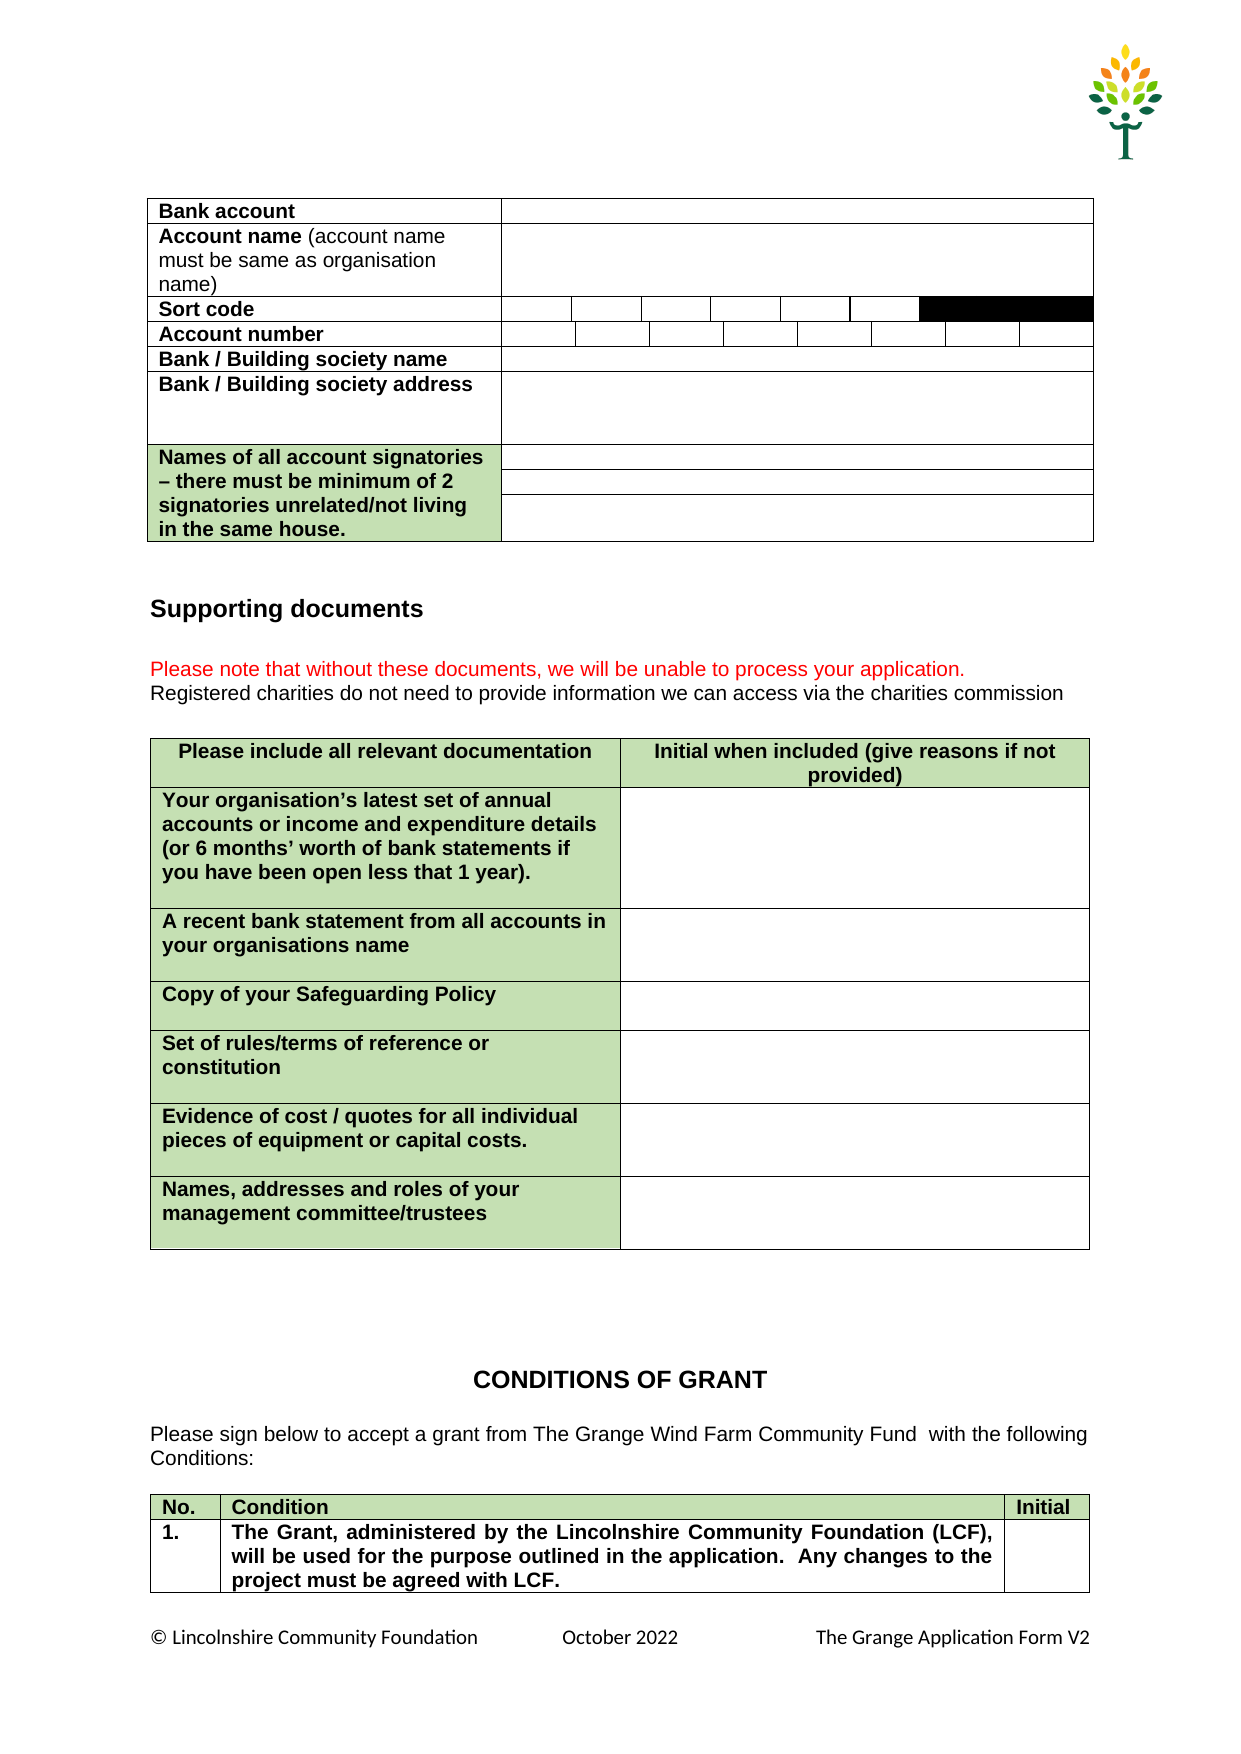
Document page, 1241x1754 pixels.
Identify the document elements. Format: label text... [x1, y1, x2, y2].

table_header [502, 199, 1093, 223]
table_cell [851, 297, 919, 321]
table_cell The Grant, administered by the Lincolnshire Community Foundation (LCF), will be used for the purpose outlined in the application. Any changes to the project must be agreed with LCF. [221, 1520, 1004, 1592]
table_header Bank account [148, 199, 501, 223]
table_cell 1. [151, 1520, 220, 1592]
table_cell [502, 297, 571, 321]
table_header Initial [1005, 1495, 1089, 1519]
table_cell Names, addresses and roles of your management committee/trustees [151, 1177, 620, 1248]
table_cell Your organisation’s latest set of annual accounts or income and expenditure details (or 6 months’ worth of bank statements if you have been open less that 1 year). [151, 788, 620, 908]
table_cell [872, 322, 945, 346]
table_cell [621, 788, 1089, 908]
table_cell [502, 445, 1093, 469]
table_cell [1005, 1520, 1089, 1592]
table_cell [572, 297, 641, 321]
table_cell [650, 322, 723, 346]
table_cell [621, 982, 1089, 1030]
table_cell Bank / Building society name [148, 347, 501, 371]
table_cell [621, 1031, 1089, 1103]
table_cell A recent bank statement from all accounts in your organisations name [151, 909, 620, 981]
text Please sign below to accept a grant from The Grange Wind Farm Community Fund with the following Conditions: [150, 1422, 1090, 1470]
table_cell Account name (account name must be same as organisation name) [148, 224, 501, 296]
table_cell [576, 322, 649, 346]
table_cell [621, 909, 1089, 981]
table_cell [724, 322, 797, 346]
table_cell [502, 470, 1093, 494]
table_cell [502, 372, 1093, 444]
table_cell Bank / Building society address [148, 372, 501, 444]
table_cell Account number [148, 322, 501, 346]
table_cell [642, 297, 710, 321]
table_cell [711, 297, 780, 321]
table_cell [502, 495, 1093, 541]
table_cell Copy of your Safeguarding Policy [151, 982, 620, 1030]
table_header Initial when included (give reasons if not provided) [621, 739, 1089, 787]
table_cell Evidence of cost / quotes for all individual pieces of equipment or capital costs. [151, 1104, 620, 1176]
table_header Condition [221, 1495, 1004, 1519]
table_cell Names of all account signatories – there must be minimum of 2 signatories unrelated/not living in the same house. [148, 445, 501, 541]
text Registered charities do not need to provide information we can access via the charities commission [150, 681, 1090, 704]
text CONDITIONS OF GRANT [150, 1364, 1090, 1393]
table_cell [781, 297, 849, 321]
text Supporting documents [150, 594, 1090, 623]
text Please note that without these documents, we will be unable to process your application. [150, 657, 1090, 681]
table_cell [1020, 322, 1093, 346]
table_header Please include all relevant documentation [151, 739, 620, 787]
table_cell [502, 347, 1093, 371]
table_cell [977, 297, 1093, 321]
table_cell Set of rules/terms of reference or constitution [151, 1031, 620, 1103]
table_cell [798, 322, 871, 346]
table_cell [502, 224, 1093, 296]
table_cell [621, 1177, 1089, 1248]
table_cell [946, 322, 1019, 346]
table_cell Sort code [148, 297, 501, 321]
table_cell [502, 322, 575, 346]
picture [1059, 40, 1191, 167]
table_cell [920, 297, 976, 321]
table_cell [621, 1104, 1089, 1176]
table_header No. [151, 1495, 220, 1519]
